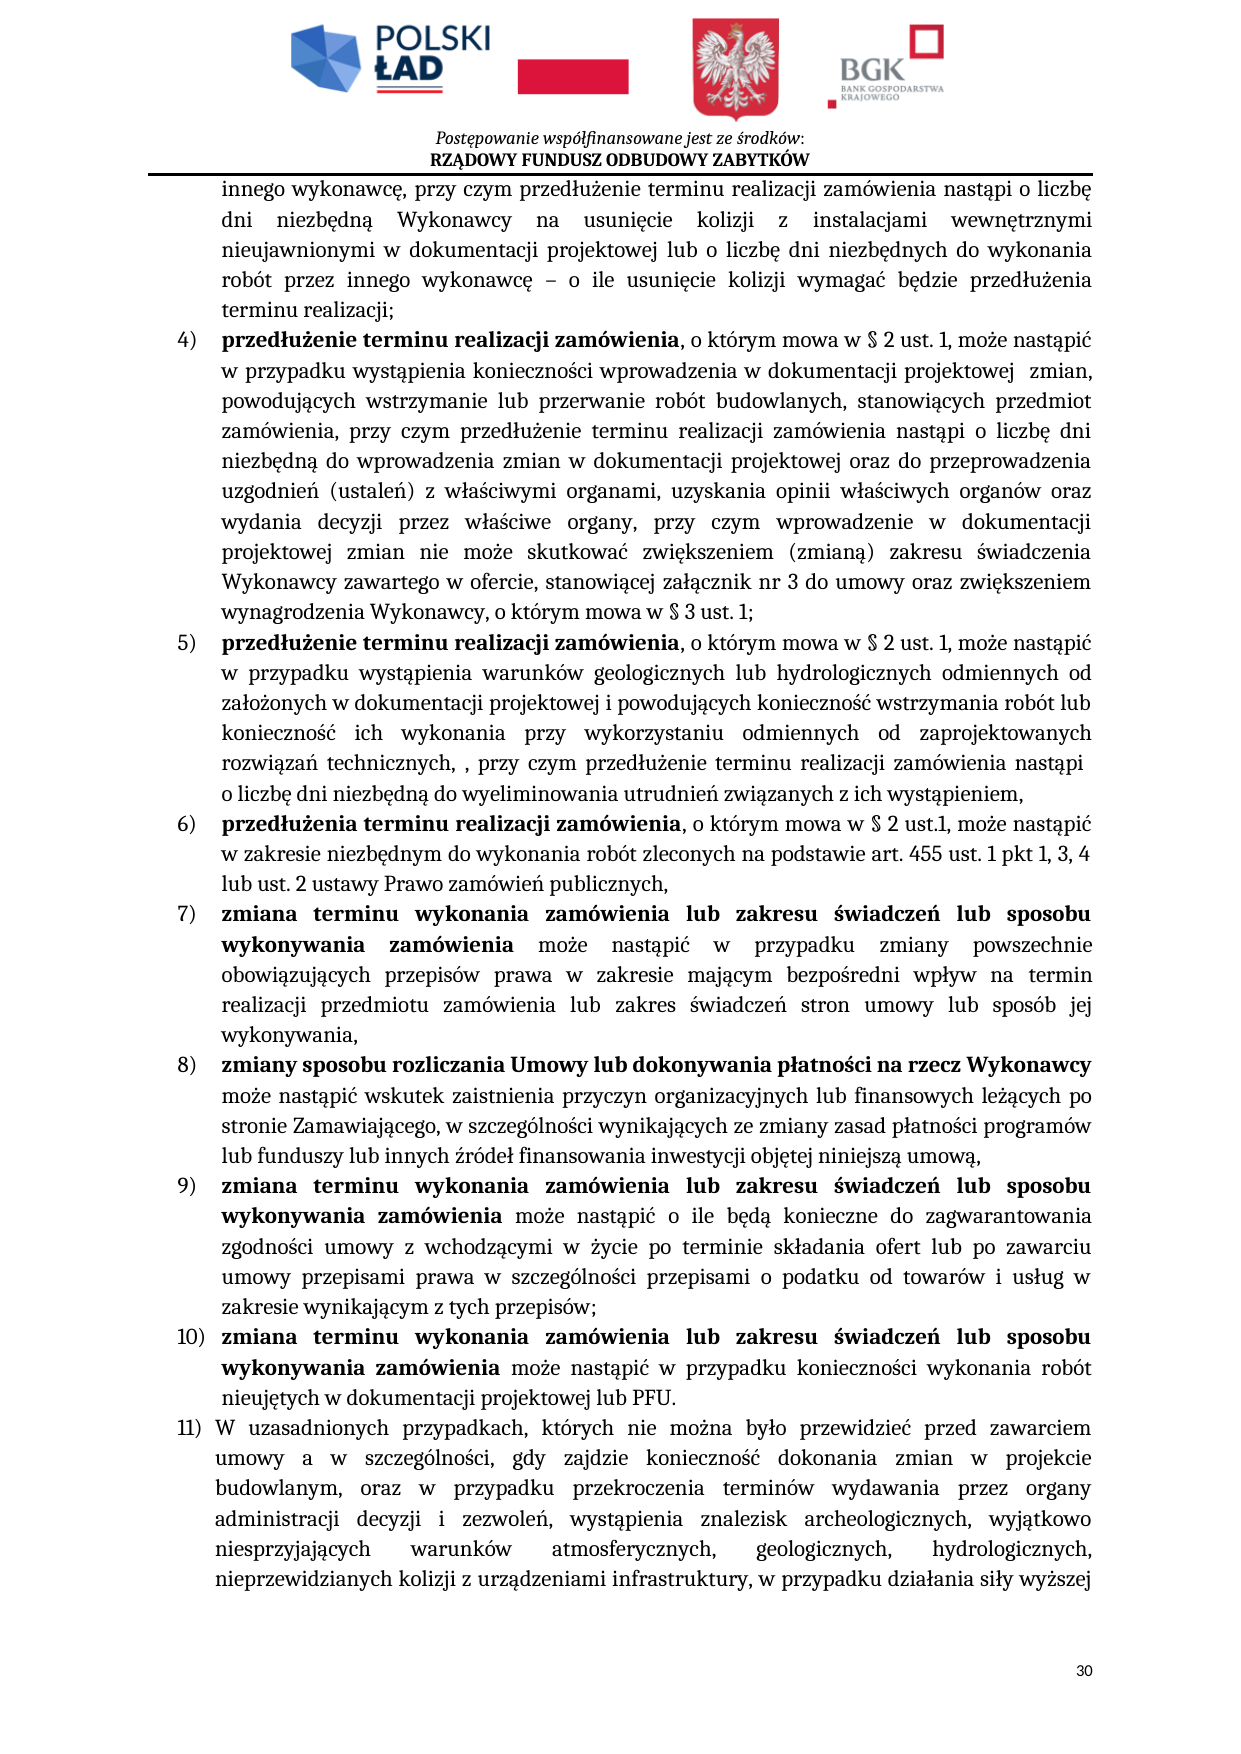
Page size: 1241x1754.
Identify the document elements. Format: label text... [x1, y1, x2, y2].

list zmiana terminu wykonania zamówienia lub zakresu świadczeń lub sposobu wykonywania zamówienia może nastąpić w przypadku konieczności wykonania robót nieujętych w dokumentacji projektowej lub PFU. [177, 1324, 1093, 1411]
list zmiany sposobu rozliczania Umowy lub dokonywania płatności na rzecz Wykonawcy może nastąpić wskutek zaistnienia przyczyn organizacyjnych lub finansowych leżących po stronie Zamawiającego, w szczególności wynikających ze zmiany zasad płatności programów lub funduszy lub innych źródeł finansowania inwestycji objętej niniejszą umową, [177, 1052, 1093, 1169]
picture [275, 0, 965, 128]
list zmiana terminu wykonania zamówienia lub zakresu świadczeń lub sposobu wykonywania zamówienia może nastąpić w przypadku zmiany powszechnie obowiązujących przepisów prawa w zakresie mającym bezpośredni wpływ na termin realizacji przedmiotu zamówienia lub zakres świadczeń stron umowy lub sposób jej wykonywania, [177, 901, 1093, 1048]
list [177, 176, 1093, 323]
list przedłużenia terminu realizacji zamówienia, o którym mowa w § 2 ust.1, może nastąpić w zakresie niezbędnym do wykonania robót zleconych na podstawie art. 455 ust. 1 pkt 1, 3, 4 lub ust. 2 ustawy Prawo zamówień publicznych, [177, 811, 1093, 897]
list przedłużenie terminu realizacji zamówienia, o którym mowa w § 2 ust. 1, może nastąpić w przypadku wystąpienia konieczności wprowadzenia w dokumentacji projektowej zmian, powodujących wstrzymanie lub przerwanie robót budowlanych, stanowiących przedmiot zamówienia, przy czym przedłużenie terminu realizacji zamówienia nastąpi o liczbę dni niezbędną do wprowadzenia zmian w dokumentacji projektowej oraz do przeprowadzenia uzgodnień (ustaleń) z właściwymi organami, uzyskania opinii właściwych organów oraz wydania decyzji przez właściwe organy, przy czym wprowadzenie w dokumentacji projektowej zmian nie może skutkować zwiększeniem (zmianą) zakresu świadczenia Wykonawcy zawartego w ofercie, stanowiącej załącznik nr 3 do umowy oraz zwiększeniem wynagrodzenia Wykonawcy, o którym mowa w § 3 ust. 1; [177, 327, 1093, 625]
list zmiana terminu wykonania zamówienia lub zakresu świadczeń lub sposobu wykonywania zamówienia może nastąpić o ile będą konieczne do zagwarantowania zgodności umowy z wchodzącymi w życie po terminie składania ofert lub po zawarciu umowy przepisami prawa w szczególności przepisami o podatku od towarów i usług w zakresie wynikającym z tych przepisów; [177, 1173, 1093, 1320]
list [177, 1415, 1093, 1592]
list przedłużenie terminu realizacji zamówienia, o którym mowa w § 2 ust. 1, może nastąpić w przypadku wystąpienia warunków geologicznych lub hydrologicznych odmiennych od założonych w dokumentacji projektowej i powodujących konieczność wstrzymania robót lub konieczność ich wykonania przy wykorzystaniu odmiennych od zaprojektowanych rozwiązań technicznych, , przy czym przedłużenie terminu realizacji zamówienia nastąpi o liczbę dni niezbędną do wyeliminowania utrudnień związanych z ich wystąpieniem, [177, 629, 1093, 807]
